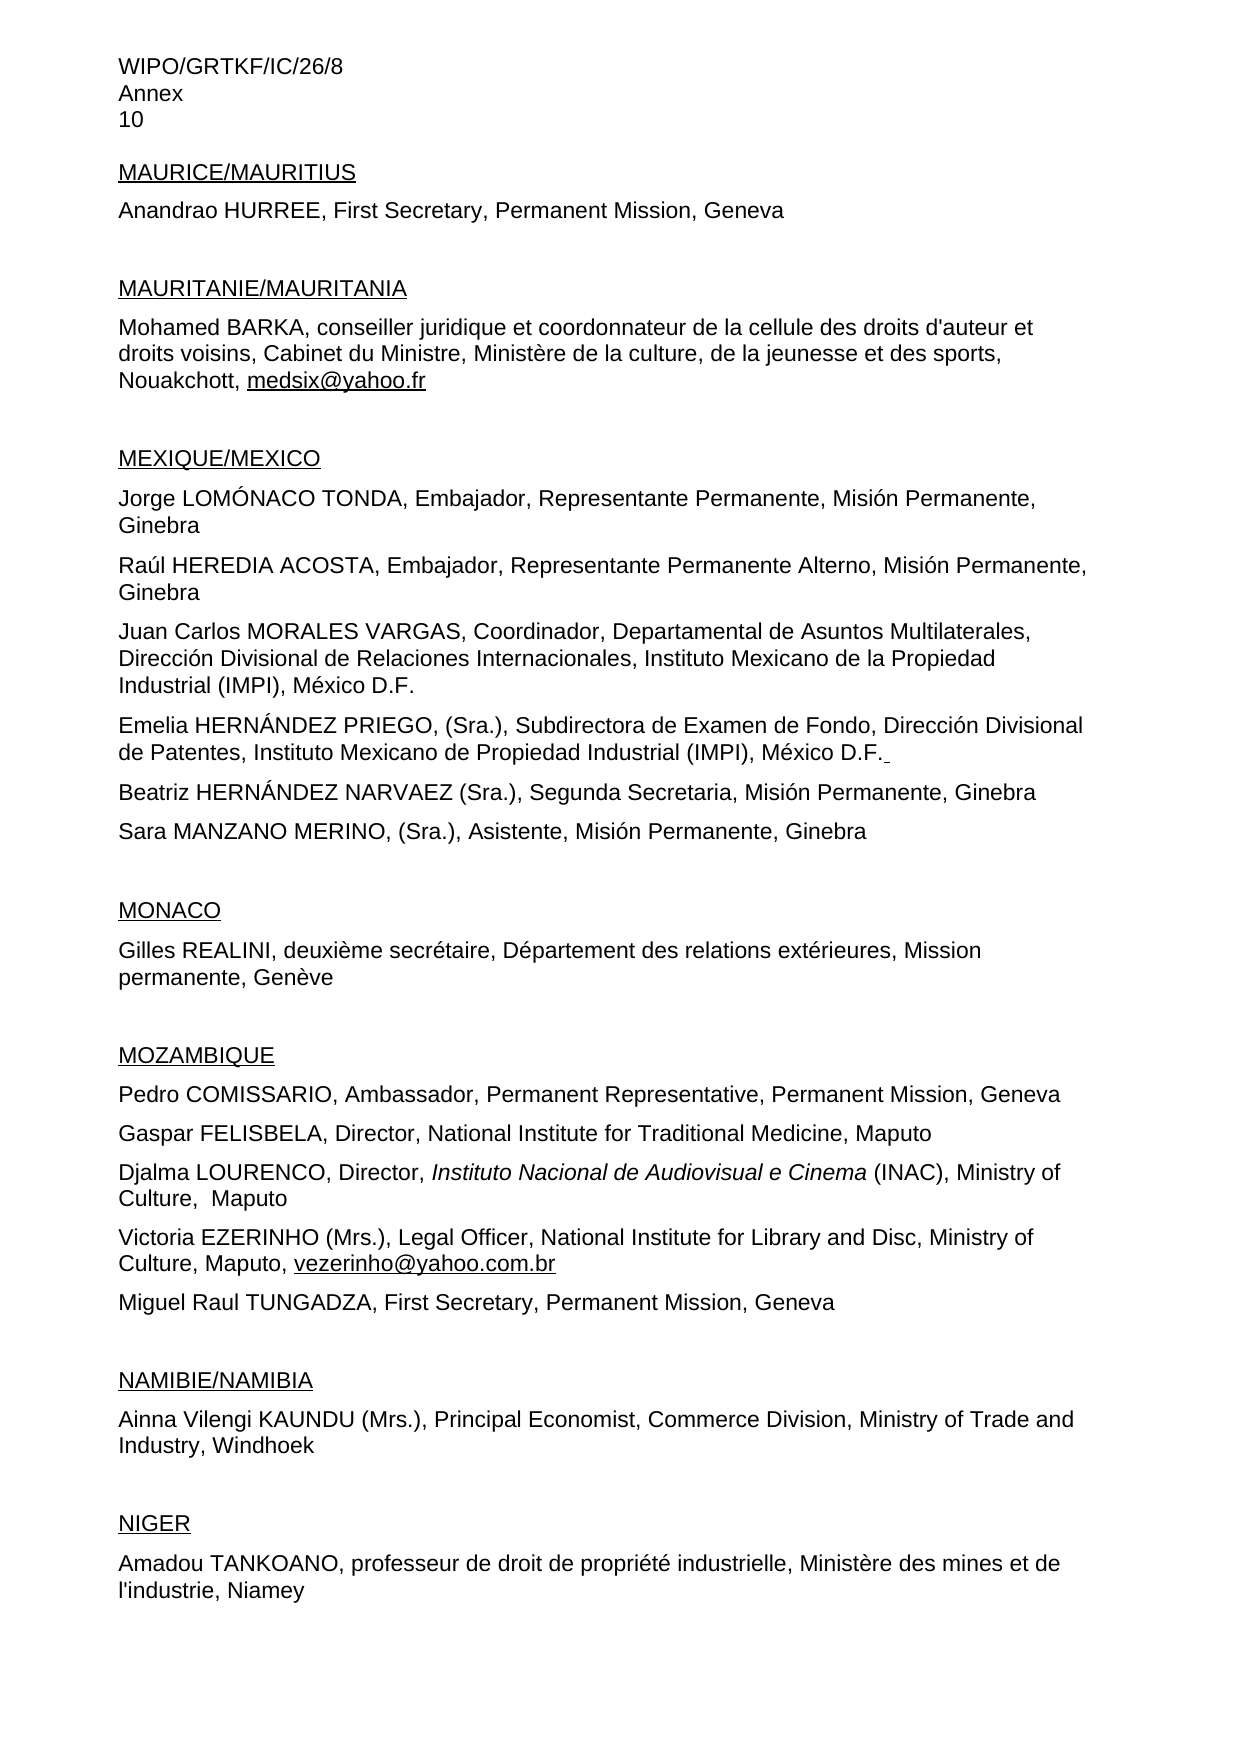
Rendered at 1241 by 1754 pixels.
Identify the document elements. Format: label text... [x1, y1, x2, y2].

text Miguel Raul TUNGADZA, First Secretary, Permanent Mission, Geneva [118, 1289, 1092, 1316]
text Victoria EZERINHO (Mrs.), Legal Officer, National Institute for Library and Disc, Ministry of Culture, Maputo, vezerinho@yahoo.com.br [118, 1224, 1092, 1277]
text Raúl HEREDIA ACOSTA, Embajador, Representante Permanente Alterno, Misión Permanente, Ginebra [118, 551, 1092, 606]
text Djalma LOURENCO, Director, Instituto Nacional de Audiovisual e Cinema (INAC), Ministry of Culture, Maputo [118, 1159, 1092, 1212]
text Pedro COMISSARIO, Ambassador, Permanent Representative, Permanent Mission, Geneva [118, 1081, 1092, 1107]
text Gilles REALINI, deuxième secrétaire, Département des relations extérieures, Mission permanente, Genève [118, 937, 1092, 991]
text Jorge LOMÓNACO TONDA, Embajador, Representante Permanente, Misión Permanente, Ginebra [118, 485, 1092, 539]
text Anandrao HURREE, First Secretary, Permanent Mission, Geneva [118, 197, 1092, 224]
text MONACO [118, 897, 1092, 924]
text MAURITANIE/MAURITANIA [118, 275, 1092, 301]
text NIGER [118, 1510, 1092, 1537]
text Mohamed BARKA, conseiller juridique et coordonnateur de la cellule des droits d'auteur et droits voisins, Cabinet du Ministre, Ministère de la culture, de la jeunesse et des sports, Nouakchott, medsix@yahoo.fr [118, 314, 1092, 393]
text Sara MANZANO MERINO, (Sra.), Asistente, Misión Permanente, Ginebra [118, 818, 1092, 845]
text MOZAMBIQUE [118, 1042, 1092, 1069]
text Beatriz HERNÁNDEZ NARVAEZ (Sra.), Segunda Secretaria, Misión Permanente, Ginebra [118, 778, 1092, 806]
text Emelia HERNÁNDEZ PRIEGO, (Sra.), Subdirectora de Examen de Fondo, Dirección Divisional de Patentes, Instituto Mexicano de Propiedad Industrial (IMPI), México D.F. [118, 712, 1092, 766]
text Amadou TANKOANO, professeur de droit de propriété industrielle, Ministère des mines et de l'industrie, Niamey [118, 1549, 1092, 1604]
text NAMIBIE/NAMIBIA [118, 1367, 1092, 1393]
text Juan Carlos MORALES VARGAS, Coordinador, Departamental de Asuntos Multilaterales, Dirección Divisional de Relaciones Internacionales, Instituto Mexicano de la Propiedad Industrial (IMPI), México D.F. [118, 618, 1092, 699]
text MAURICE/MAURITIUS [118, 158, 1092, 185]
text Ainna Vilengi Kaundu (Mrs.), Principal Economist, Commerce Division, Ministry of Trade and Industry, Windhoek [118, 1406, 1092, 1458]
text MEXIQUE/MEXICO [118, 445, 1092, 472]
text Gaspar FELISBELA, Director, National Institute for Traditional Medicine, Maputo [118, 1120, 1092, 1146]
